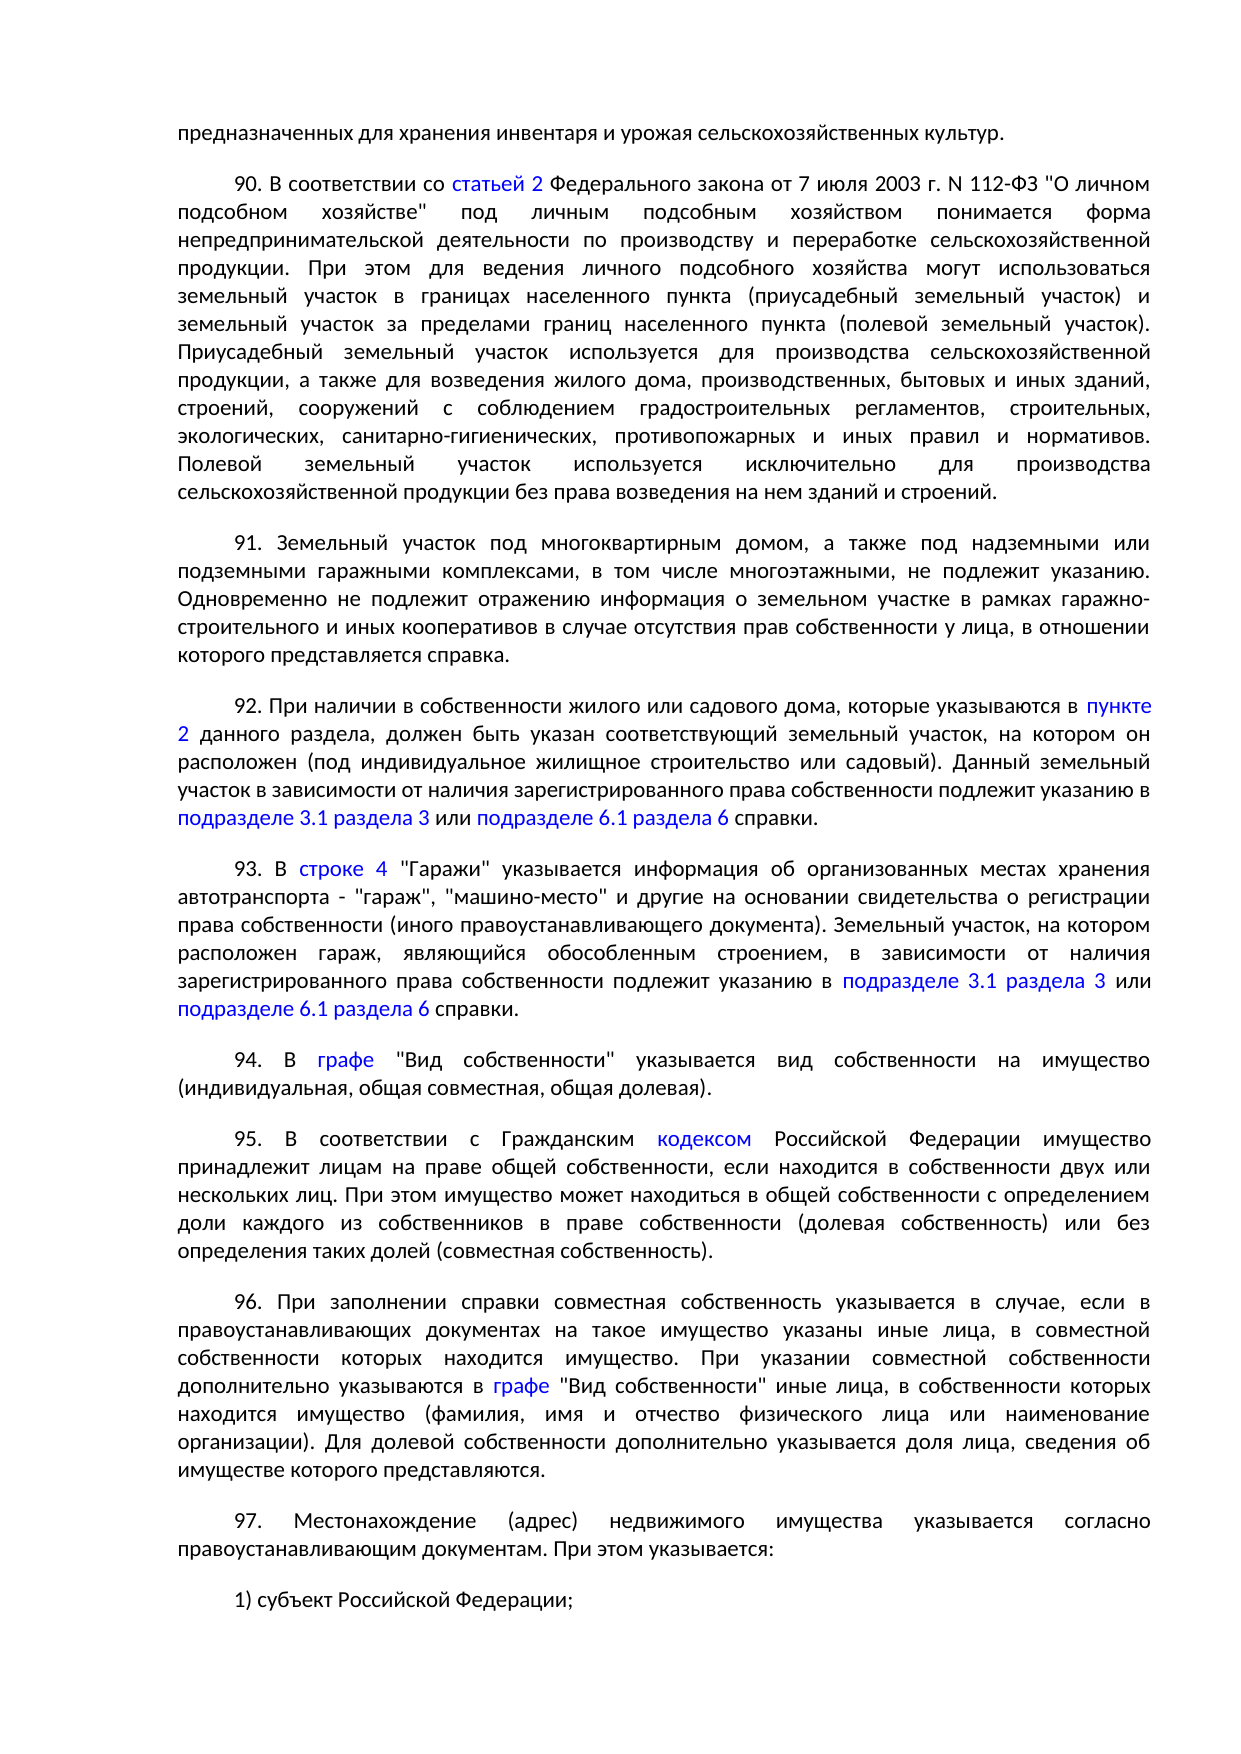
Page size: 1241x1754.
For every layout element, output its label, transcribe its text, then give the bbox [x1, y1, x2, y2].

text 92. При наличии в собственности жилого или садового дома, которые указываются в пункте 2 данного раздела, должен быть указан соответствующий земельный участок, на котором он расположен (под индивидуальное жилищное строительство или садовый). Данный земельный участок в зависимости от наличия зарегистрированного права собственности подлежит указанию в подразделе 3.1 раздела 3 или подразделе 6.1 раздела 6 справки. [177, 691, 1152, 831]
text 91. Земельный участок под многоквартирным домом, а также под надземными или подземными гаражными комплексами, в том числе многоэтажными, не подлежит указанию. Одновременно не подлежит отражению информация о земельном участке в рамках гаражно-строительного и иных кооперативов в случае отсутствия прав собственности у лица, в отношении которого представляется справка. [177, 528, 1152, 668]
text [177, 118, 1152, 146]
text 95. В соответствии с Гражданским кодексом Российской Федерации имущество принадлежит лицам на праве общей собственности, если находится в собственности двух или нескольких лиц. При этом имущество может находиться в общей собственности с определением доли каждого из собственников в праве собственности (долевая собственность) или без определения таких долей (совместная собственность). [177, 1124, 1152, 1264]
text 97. Местонахождение (адрес) недвижимого имущества указывается согласно правоустанавливающим документам. При этом указывается: [177, 1506, 1152, 1562]
text 1) субъект Российской Федерации; [177, 1585, 1152, 1613]
text 96. При заполнении справки совместная собственность указывается в случае, если в правоустанавливающих документах на такое имущество указаны иные лица, в совместной собственности которых находится имущество. При указании совместной собственности дополнительно указываются в графе "Вид собственности" иные лица, в собственности которых находится имущество (фамилия, имя и отчество физического лица или наименование организации). Для долевой собственности дополнительно указывается доля лица, сведения об имуществе которого представляются. [177, 1287, 1152, 1483]
text 93. В строке 4 "Гаражи" указывается информация об организованных местах хранения автотранспорта - "гараж", "машино-место" и другие на основании свидетельства о регистрации права собственности (иного правоустанавливающего документа). Земельный участок, на котором расположен гараж, являющийся обособленным строением, в зависимости от наличия зарегистрированного права собственности подлежит указанию в подразделе 3.1 раздела 3 или подразделе 6.1 раздела 6 справки. [177, 854, 1152, 1022]
text 90. В соответствии со статьей 2 Федерального закона от 7 июля 2003 г. N 112-ФЗ "О личном подсобном хозяйстве" под личным подсобным хозяйством понимается форма непредпринимательской деятельности по производству и переработке сельскохозяйственной продукции. При этом для ведения личного подсобного хозяйства могут использоваться земельный участок в границах населенного пункта (приусадебный земельный участок) и земельный участок за пределами границ населенного пункта (полевой земельный участок). Приусадебный земельный участок используется для производства сельскохозяйственной продукции, а также для возведения жилого дома, производственных, бытовых и иных зданий, строений, сооружений с соблюдением градостроительных регламентов, строительных, экологических, санитарно-гигиенических, противопожарных и иных правил и нормативов. Полевой земельный участок используется исключительно для производства сельскохозяйственной продукции без права возведения на нем зданий и строений. [177, 169, 1152, 505]
text 94. В графе "Вид собственности" указывается вид собственности на имущество (индивидуальная, общая совместная, общая долевая). [177, 1045, 1152, 1101]
